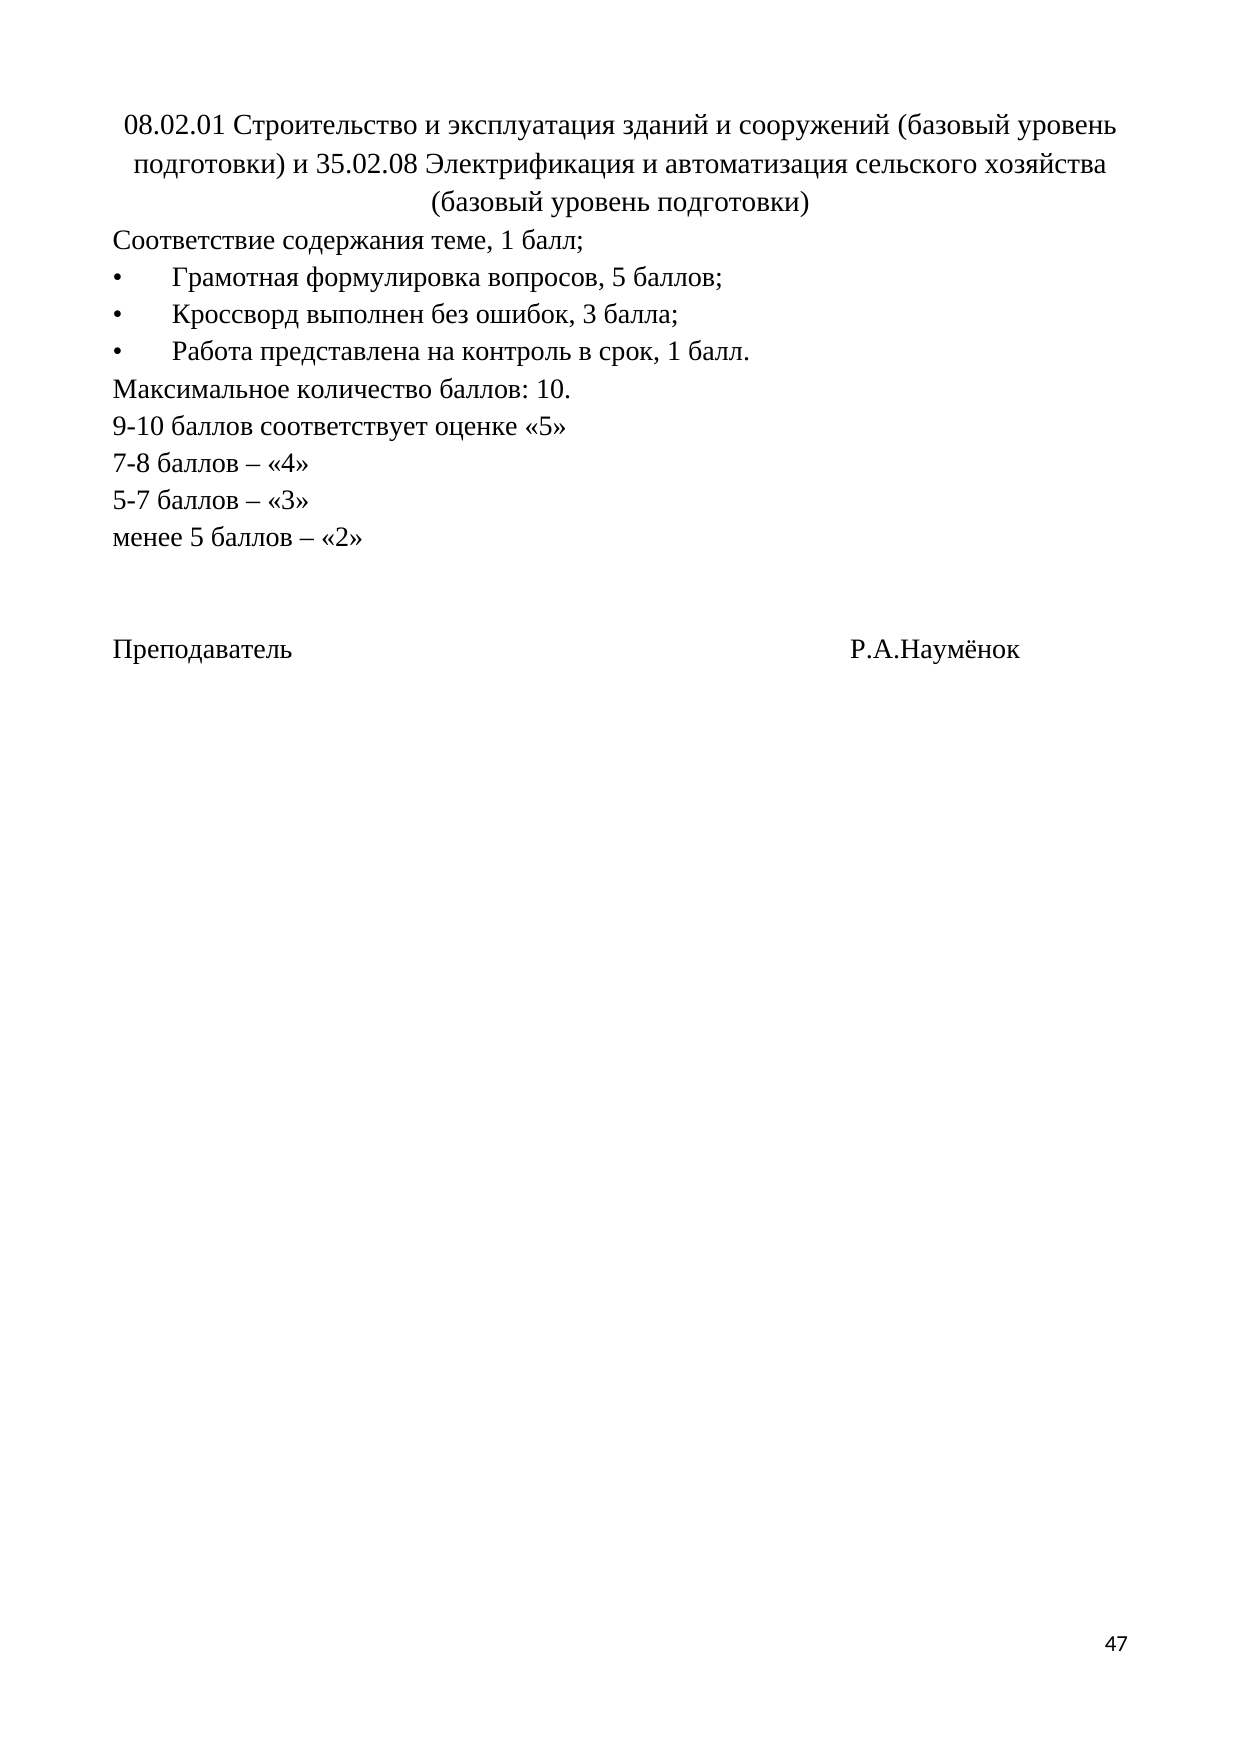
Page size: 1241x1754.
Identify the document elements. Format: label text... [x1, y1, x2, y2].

text 7-8 баллов – «4» [112, 446, 1128, 478]
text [112, 107, 1128, 218]
text Соответствие содержания теме, 1 балл; [112, 223, 1128, 255]
text 9-10 баллов соответствует оценке «5» [112, 409, 1128, 441]
list Работа представлена на контроль в срок, 1 балл. [112, 334, 1128, 367]
list Грамотная формулировка вопросов, 5 баллов; [112, 260, 1128, 292]
list Кроссворд выполнен без ошибок, 3 балла; [112, 297, 1128, 330]
text 5-7 баллов – «3» [112, 483, 1128, 516]
text Преподаватель Р.А.Наумёнок [112, 632, 1128, 664]
text Максимальное количество баллов: 10. [112, 372, 1128, 404]
text менее 5 баллов – «2» [112, 520, 1128, 553]
